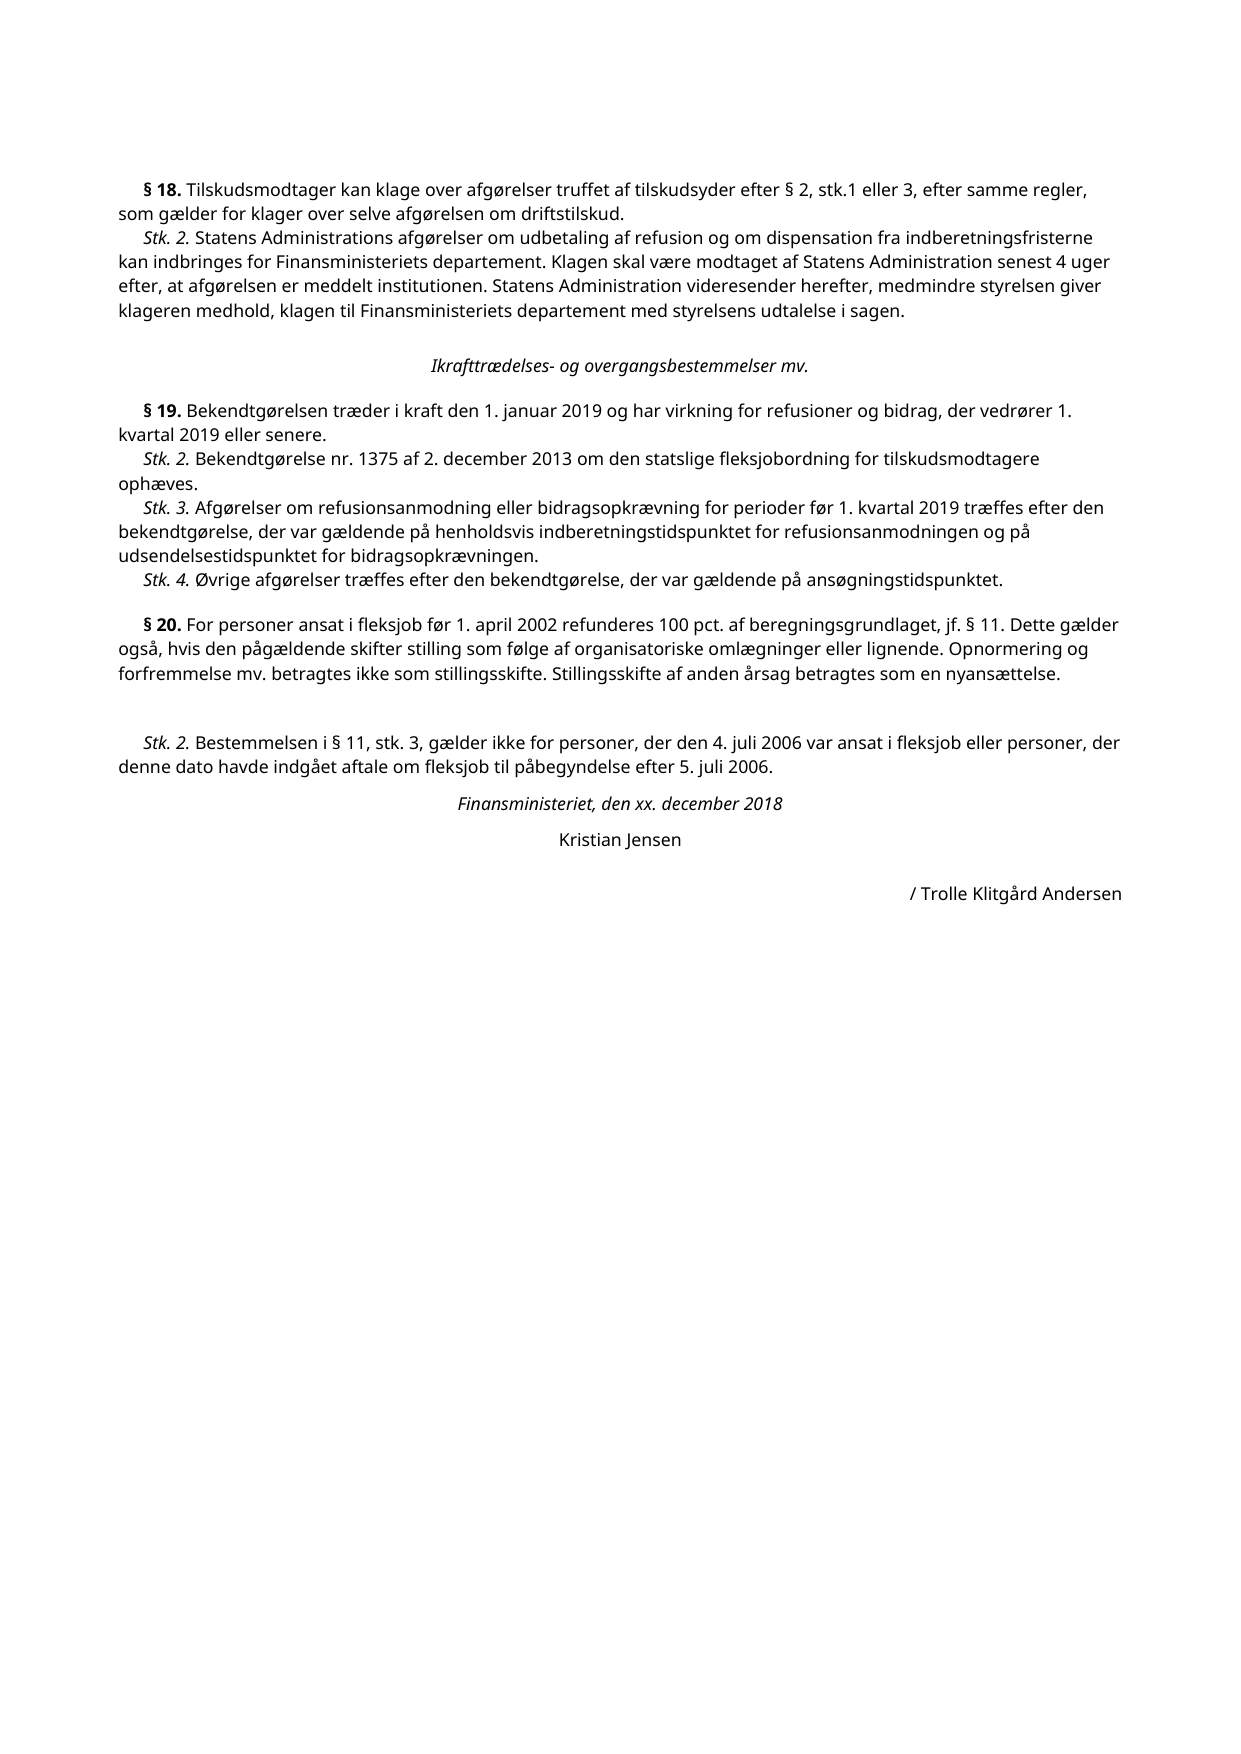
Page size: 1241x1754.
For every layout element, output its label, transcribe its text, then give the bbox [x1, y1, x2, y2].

text Finansministeriet, den xx. december 2018 [118, 791, 1122, 815]
text Ikrafttrædelses- og overgangsbestemmelser mv. [118, 353, 1122, 378]
text Stk. 3. Afgørelser om refusionsanmodning eller bidragsopkrævning for perioder før 1. kvartal 2019 træffes efter den bekendtgørelse, der var gældende på henholdsvis indberetningstidspunktet for refusionsanmodningen og på udsendelsestidspunktet for bidragsopkrævningen. [118, 495, 1122, 568]
text Kristian Jensen [118, 828, 1122, 852]
text Stk. 2. Bekendtgørelse nr. 1375 af 2. december 2013 om den statslige fleksjobordning for tilskudsmodtagere ophæves. [118, 447, 1122, 495]
text Stk. 4. Øvrige afgørelser træffes efter den bekendtgørelse, der var gældende på ansøgningstidspunktet. [118, 568, 1122, 592]
text § 19. Bekendtgørelsen træder i kraft den 1. januar 2019 og har virkning for refusioner og bidrag, der vedrører 1. kvartal 2019 eller senere. [118, 398, 1122, 447]
text § 18. Tilskudsmodtager kan klage over afgørelser truffet af tilskudsyder efter § 2, stk.1 eller 3, efter samme regler, som gælder for klager over selve afgørelsen om driftstilskud. [118, 177, 1122, 226]
text Stk. 2. Bestemmelsen i § 11, stk. 3, gælder ikke for personer, der den 4. juli 2006 var ansat i fleksjob eller personer, der denne dato havde indgået aftale om fleksjob til påbegyndelse efter 5. juli 2006. [118, 730, 1122, 778]
text / Trolle Klitgård Andersen [118, 881, 1122, 905]
text Stk. 2. Statens Administrations afgørelser om udbetaling af refusion og om dispensation fra indberetningsfristerne kan indbringes for Finansministeriets departement. Klagen skal være modtaget af Statens Administration senest 4 uger efter, at afgørelsen er meddelt institutionen. Statens Administration videresender herefter, medmindre styrelsen giver klageren medhold, klagen til Finansministeriets departement med styrelsens udtalelse i sagen. [118, 226, 1122, 322]
text § 20. For personer ansat i fleksjob før 1. april 2002 refunderes 100 pct. af beregningsgrundlaget, jf. § 11. Dette gælder også, hvis den pågældende skifter stilling som følge af organisatoriske omlægninger eller lignende. Opnormering og forfremmelse mv. betragtes ikke som stillingsskifte. Stillingsskifte af anden årsag betragtes som en nyansættelse. [118, 613, 1122, 685]
